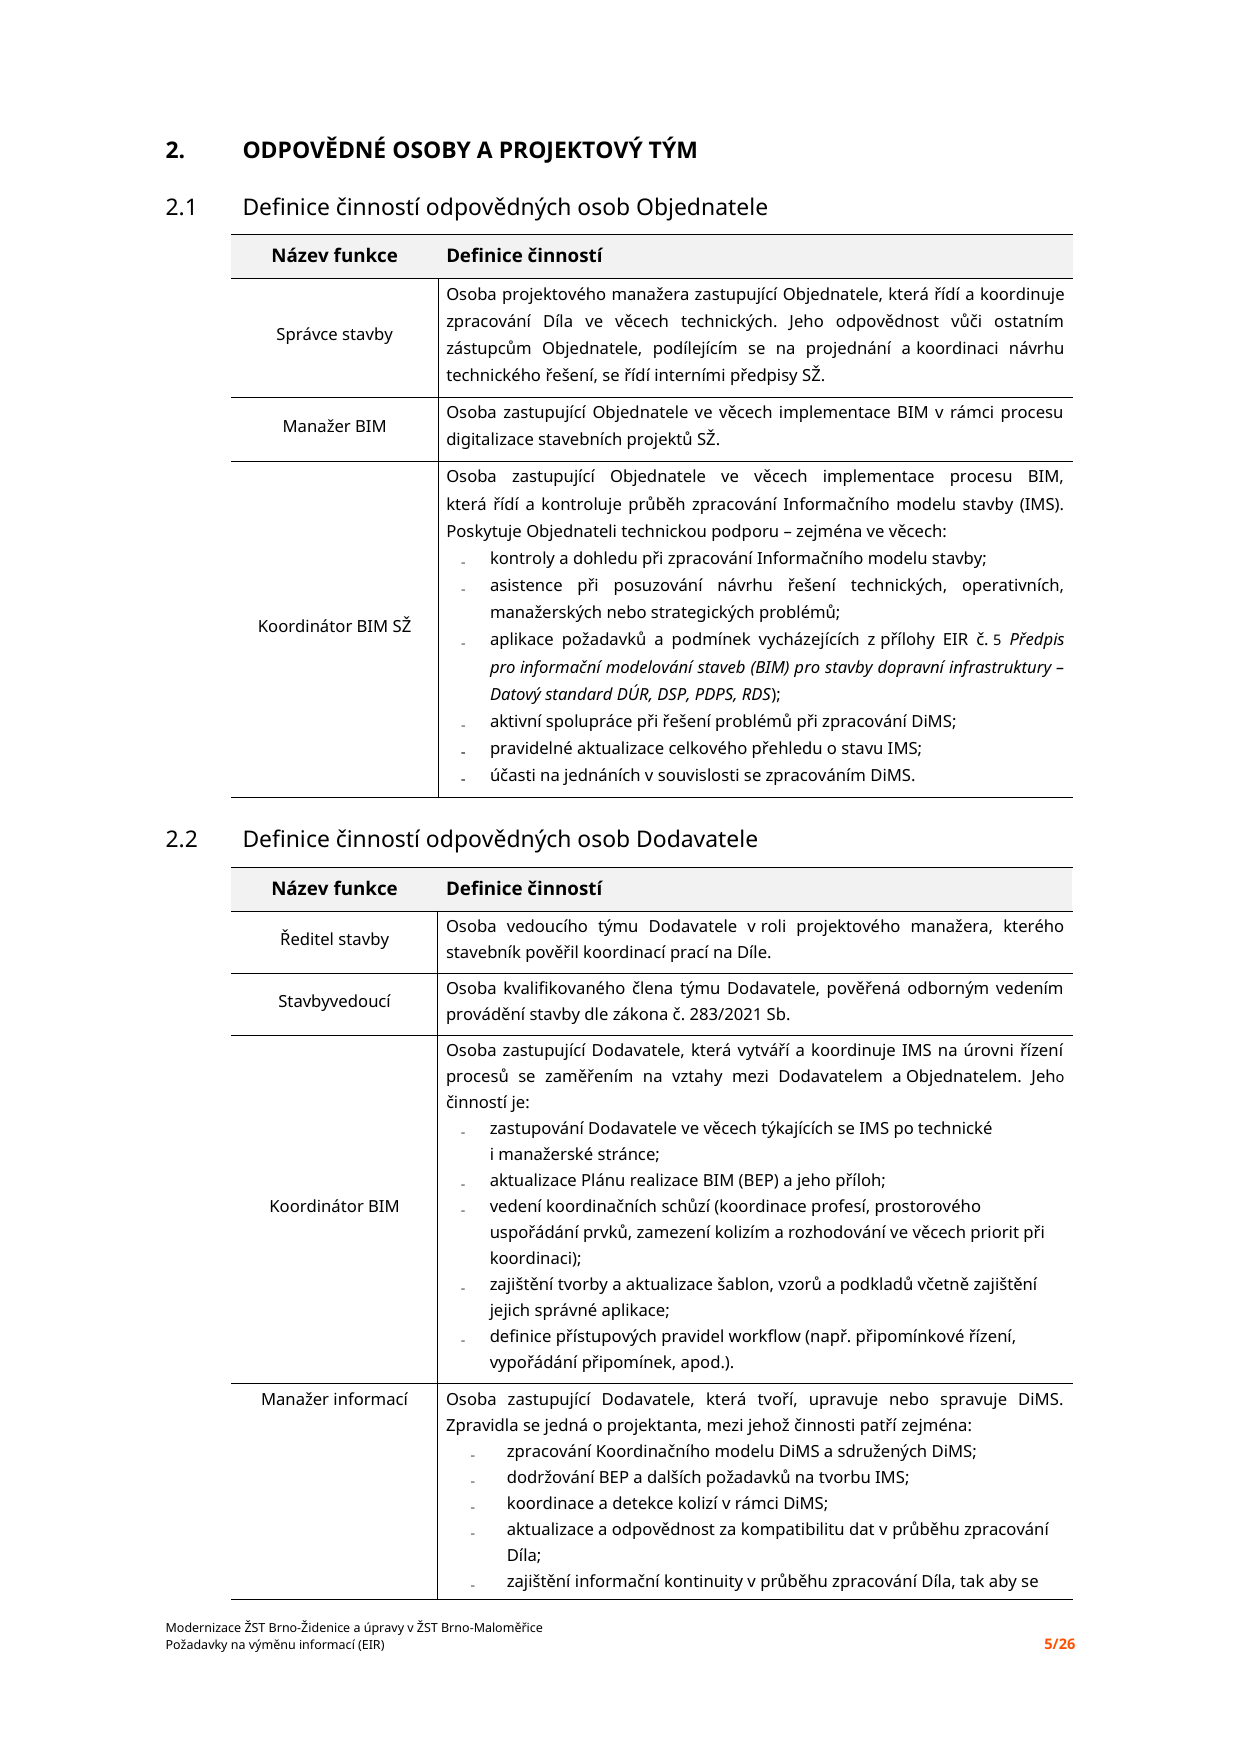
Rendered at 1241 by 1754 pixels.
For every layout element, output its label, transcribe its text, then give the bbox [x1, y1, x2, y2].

table_cell Osoba projektového manažera zastupující Objednatele, která řídí a koordinuje zpracování Díla ve věcech technických. Jeho odpovědnost vůči ostatním zástupcům Objednatele, podílejícím se na projednání a koordinaci návrhu technického řešení, se řídí interními předpisy SŽ. [439, 279, 1073, 397]
table_header Definice činností [438, 235, 1073, 278]
table_cell Manažer informací [231, 1384, 437, 1598]
table_cell Stavbyvedoucí [231, 974, 437, 1034]
table_header Definice činností [438, 868, 1072, 911]
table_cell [438, 1384, 1072, 1598]
table_cell Osoba zastupující Objednatele ve věcech implementace BIM v rámci procesu digitalizace stavebních projektů SŽ. [439, 398, 1073, 461]
table_cell Osoba zastupující Objednatele ve věcech implementace procesu BIM, která řídí a kontroluje průběh zpracování Informačního modelu stavby (IMS). Poskytuje Objednateli technickou podporu – zejména ve věcech: kontroly a dohledu při zpracování Informačního modelu stavby; asistence při posuzování návrhu řešení technických, operativních, manažerských nebo strategických problémů; aplikace požadavků a podmínek vycházejících z přílohy EIR č. 5 Předpis pro informační modelování staveb (BIM) pro stavby dopravní infrastruktury – Datový standard DÚR, DSP, PDPS, RDS); aktivní spolupráce při řešení problémů při zpracování DiMS; pravidelné aktualizace celkového přehledu o stavu IMS; účasti na jednáních v souvislosti se zpracováním DiMS. [439, 462, 1073, 797]
text Odpovědné osoby a Projektový tým [165, 134, 1075, 166]
table_cell Manažer BIM [231, 398, 438, 461]
text Definice činností odpovědných osob Dodavatele [165, 823, 1075, 854]
table_header Název funkce [231, 868, 438, 911]
table_cell Osoba zastupující Dodavatele, která vytváří a koordinuje IMS na úrovni řízení procesů se zaměřením na vztahy mezi Dodavatelem a Objednatelem. Jeho činností je: zastupování Dodavatele ve věcech týkajících se IMS po technické i manažerské stránce; aktualizace Plánu realizace BIM (BEP) a jeho příloh; vedení koordinačních schůzí (koordinace profesí, prostorového uspořádání prvků, zamezení kolizím a rozhodování ve věcech priorit při koordinaci); zajištění tvorby a aktualizace šablon, vzorů a podkladů včetně zajištění jejich správné aplikace; definice přístupových pravidel workflow (např. připomínkové řízení, vypořádání připomínek, apod.). [438, 1036, 1072, 1383]
table_cell Správce stavby [231, 279, 438, 397]
table_cell Osoba kvalifikovaného člena týmu Dodavatele, pověřená odborným vedením provádění stavby dle zákona č. 283/2021 Sb. [438, 974, 1072, 1034]
table_cell Ředitel stavby [231, 912, 437, 972]
table_header Název funkce [231, 235, 438, 278]
table_cell Koordinátor BIM [231, 1036, 437, 1383]
table_cell Osoba vedoucího týmu Dodavatele v roli projektového manažera, kterého stavebník pověřil koordinací prací na Díle. [438, 912, 1072, 972]
table_cell Koordinátor BIM SŽ [231, 462, 438, 797]
text Definice činností odpovědných osob Objednatele [165, 191, 1075, 222]
